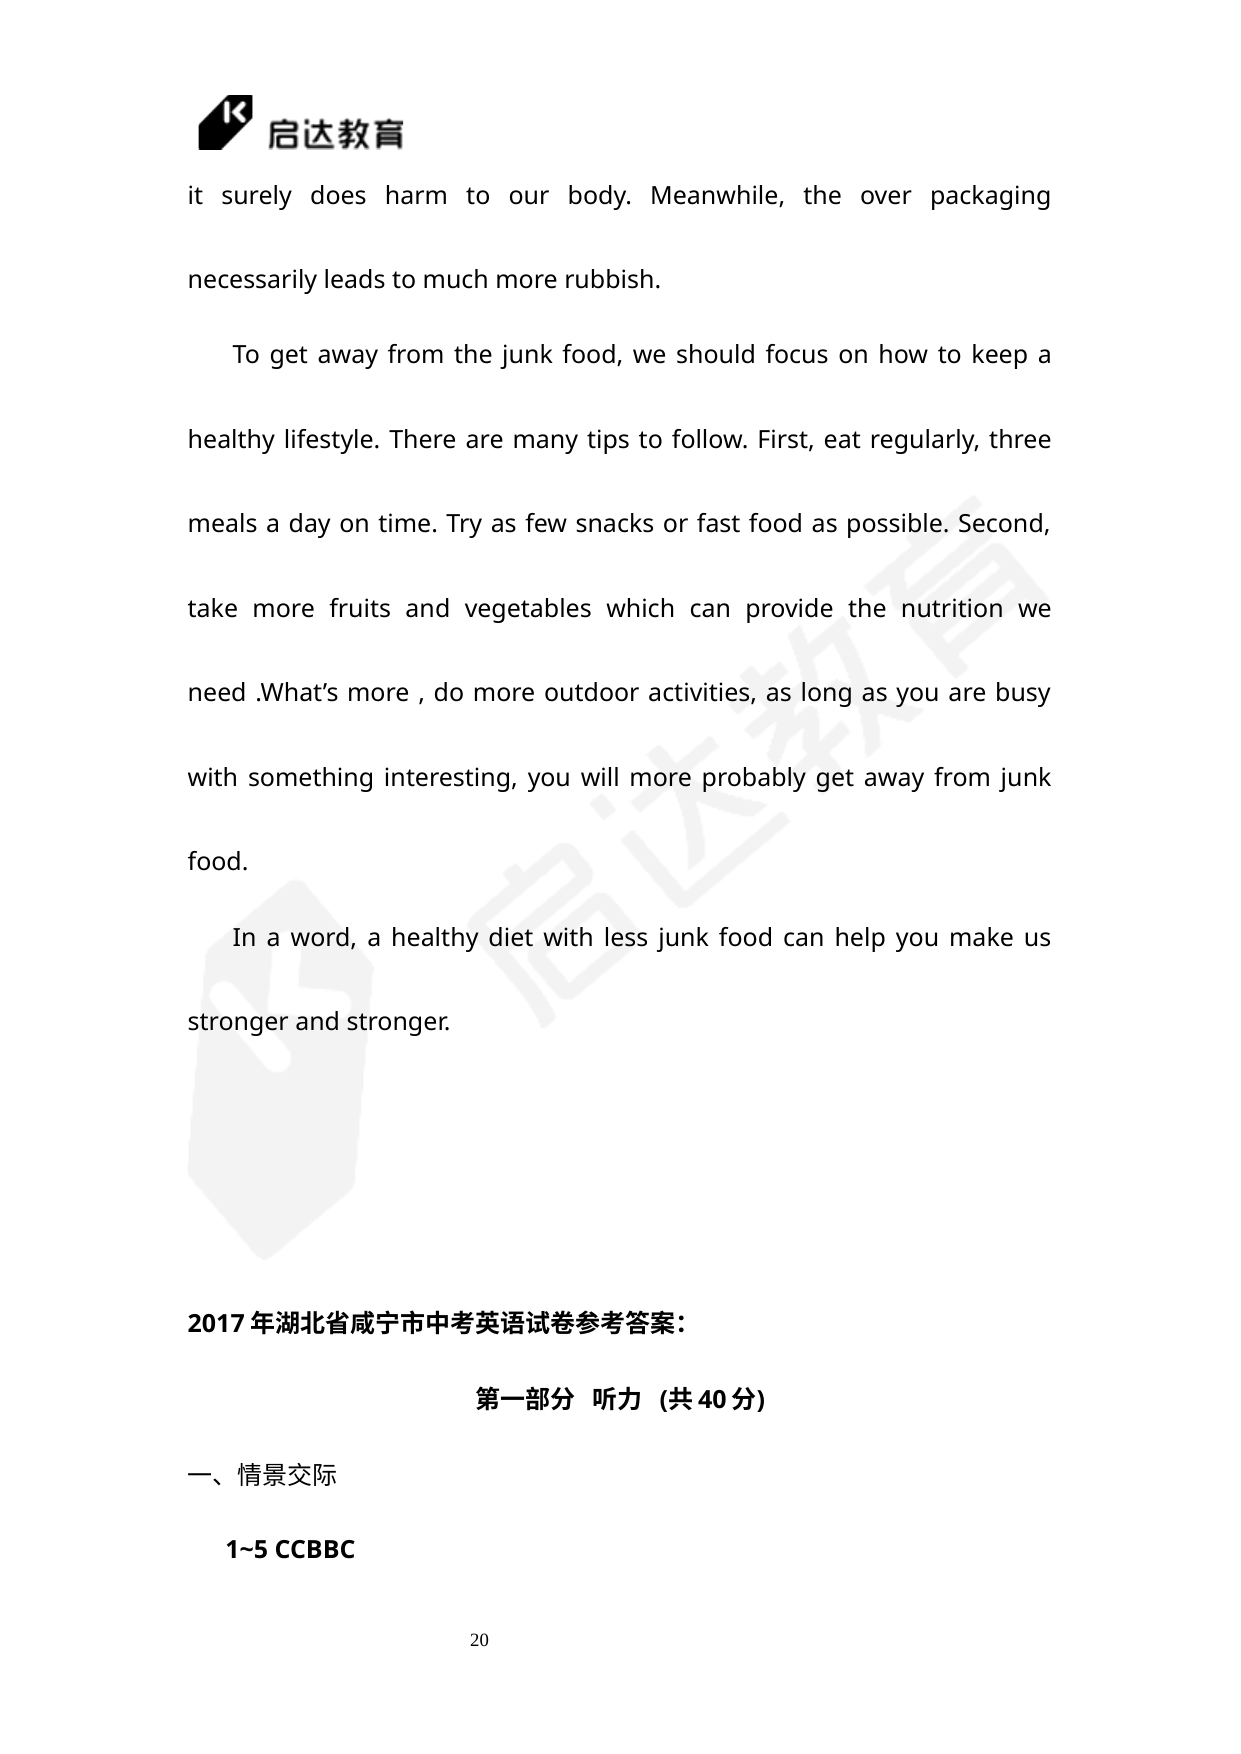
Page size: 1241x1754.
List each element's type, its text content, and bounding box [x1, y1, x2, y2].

picture [198, 95, 404, 150]
text 第一部分 听力 (共40分) [187, 1365, 1053, 1430]
text 一、情景交际 [187, 1441, 1053, 1506]
text 1~5 CCBBC [187, 1517, 1053, 1582]
text In a word, a healthy diet with less junk food can help you make us stronger and stronger. [187, 904, 1053, 1053]
text To get away from the junk food, we should focus on how to keep a healthy lifestyle. There are many tips to follow. First, eat regularly, three meals a day on time. Try as few snacks or fast food as possible. Second, take more fruits and vegetables which can provide the nutrition we need .What’s more , do more outdoor activities, as long as you are busy with something interesting, you will more probably get away from junk food. [187, 322, 1053, 893]
text 2017年湖北省咸宁市中考英语试卷参考答案： [187, 1289, 1053, 1354]
